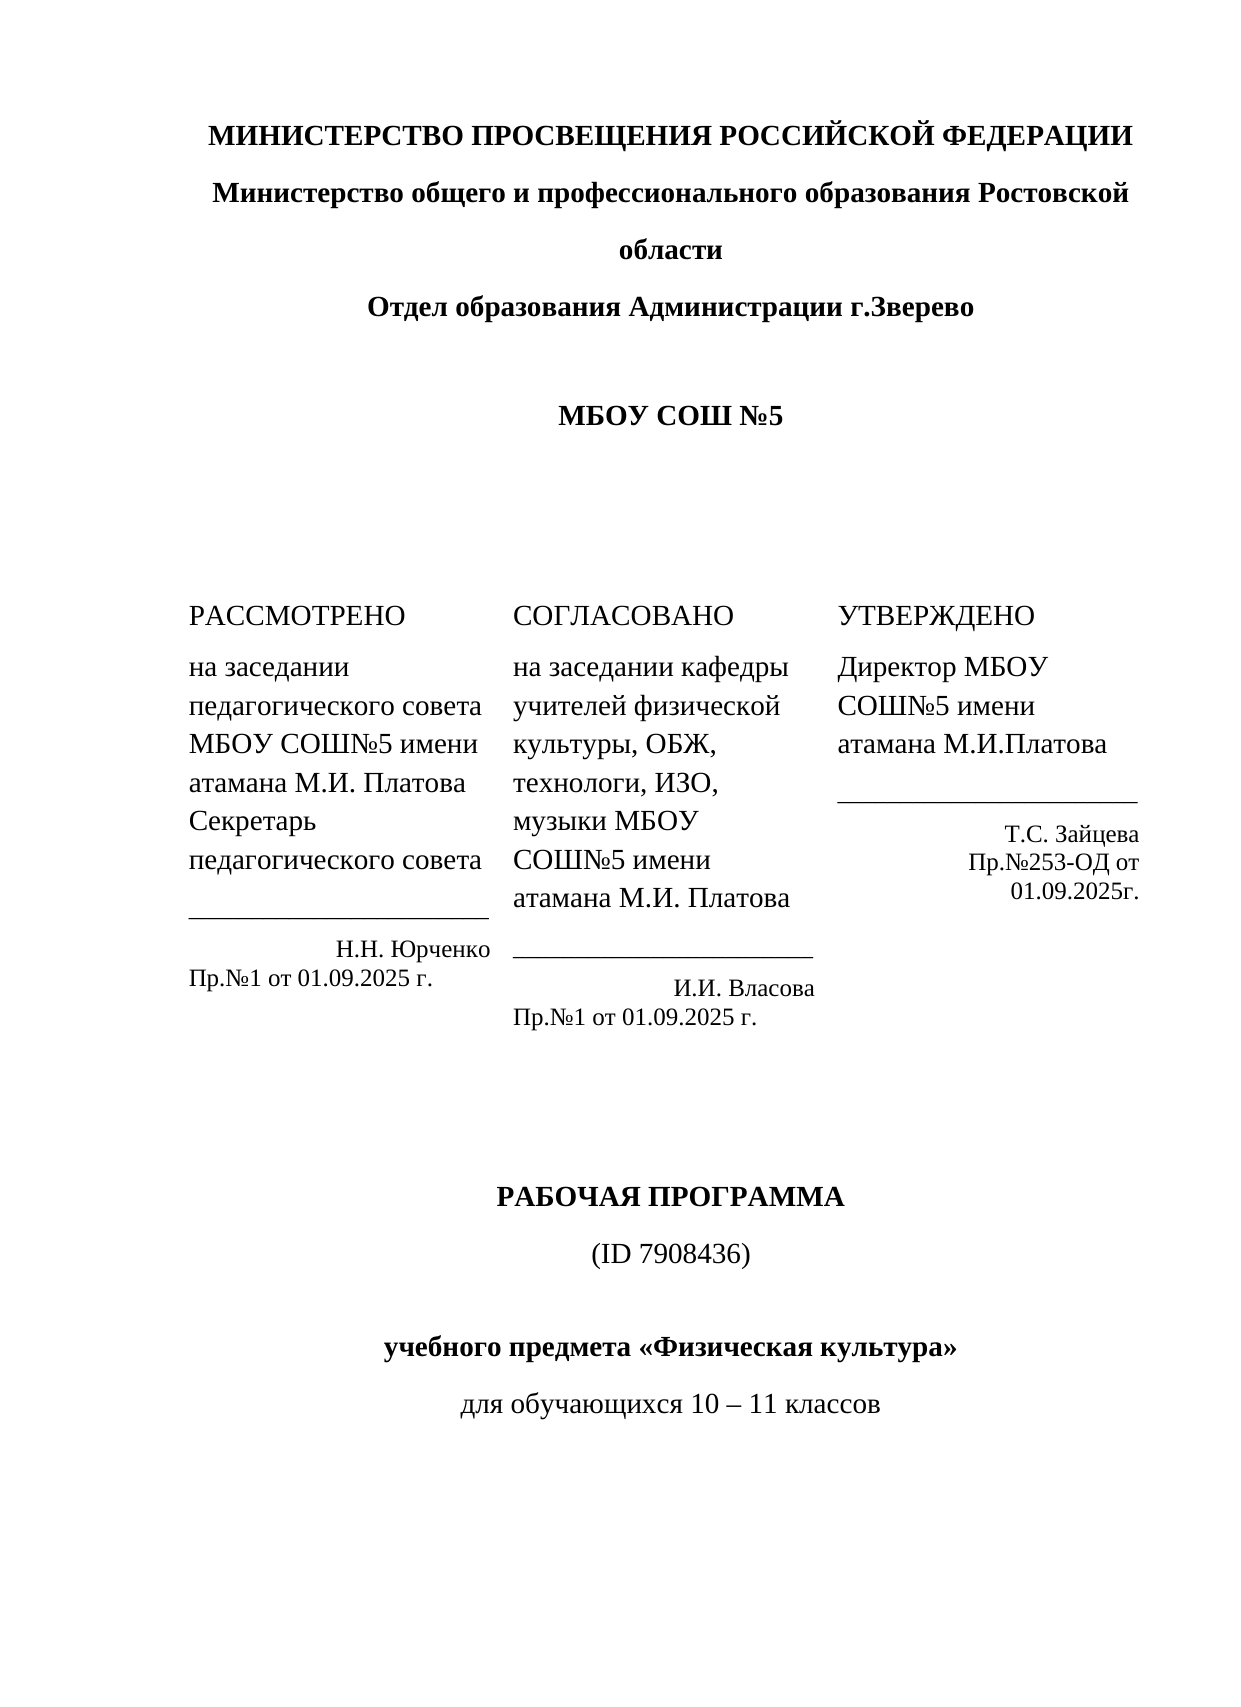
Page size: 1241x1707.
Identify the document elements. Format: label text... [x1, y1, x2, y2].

text Министерство общего и профессионального образования Ростовской области [190, 175, 1152, 266]
text (ID 7908436) [190, 1236, 1152, 1270]
text МБОУ СОШ №5 [190, 398, 1152, 431]
text Отдел образования Администрации г.Зверево [190, 289, 1152, 376]
text РАБОЧАЯ ПРОГРАММА [190, 1179, 1152, 1213]
table_header СОГЛАСОВАНО на заседании кафедры учителей физической культуры, ОБЖ, технологи, ИЗО, музыки МБОУ СОШ№5 имени атамана М.И. Платова ________________________ И.И. Власова Пр.№1 от 01.09.2025 г. [502, 598, 826, 1072]
table_header РАССМОТРЕНО на заседании педагогического совета МБОУ СОШ№5 имени атамана М.И. Платова Секретарь педагогического совета ________________________ Н.Н. Юрченко Пр.№1 от 01.09.2025 г. [177, 598, 502, 1072]
text МИНИСТЕРСТВО ПРОСВЕЩЕНИЯ РОССИЙСКОЙ ФЕДЕРАЦИИ [190, 118, 1152, 152]
text для обучающихся 10 – 11 классов [190, 1386, 1152, 1420]
table_header УТВЕРЖДЕНО Директор МБОУ СОШ№5 имени атамана М.И.Платова ________________________ Т.С. Зайцева Пр.№253-ОД от 01.09.2025г. [826, 598, 1151, 1072]
text учебного предмета «Физическая культура» [190, 1329, 1152, 1363]
